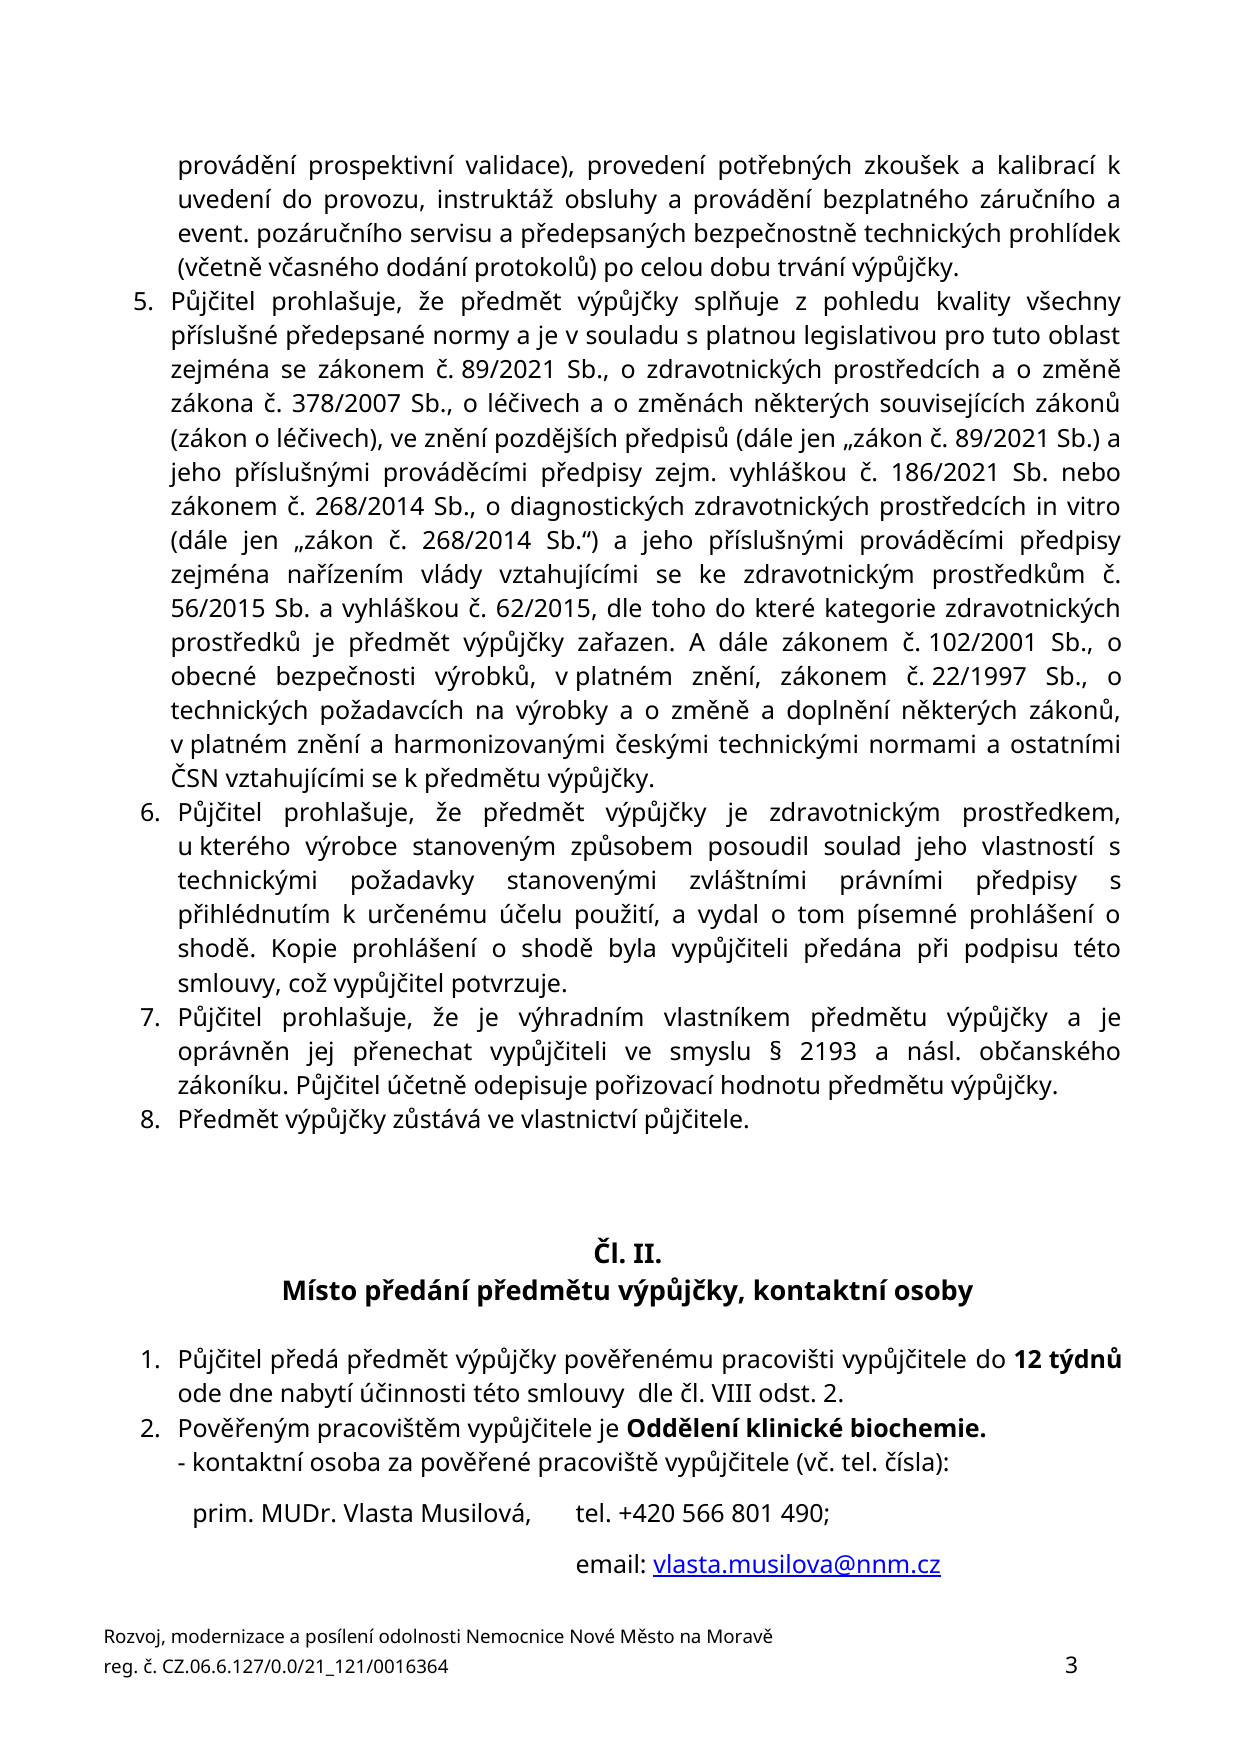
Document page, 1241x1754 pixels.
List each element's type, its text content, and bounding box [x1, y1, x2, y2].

text Místo předání předmětu výpůjčky, kontaktní osoby [133, 1271, 1122, 1308]
list Půjčitel prohlašuje, že předmět výpůjčky splňuje z pohledu kvality všechny příslušné předepsané normy a je v souladu s platnou legislativou pro tuto oblast zejména se zákonem č. 89/2021 Sb., o zdravotnických prostředcích a o změně zákona č. 378/2007 Sb., o léčivech a o změnách některých souvisejících zákonů (zákon o léčivech), ve znění pozdějších předpisů (dále jen „zákon č. 89/2021 Sb.) a jeho příslušnými prováděcími předpisy zejm. vyhláškou č. 186/2021 Sb. nebo zákonem č. 268/2014 Sb., o diagnostických zdravotnických prostředcích in vitro (dále jen „zákon č. 268/2014 Sb.“) a jeho příslušnými prováděcími předpisy zejména nařízením vlády vztahujícími se ke zdravotnickým prostředkům č. 56/2015 Sb. a vyhláškou č. 62/2015, dle toho do které kategorie zdravotnických prostředků je předmět výpůjčky zařazen. A dále zákonem č. 102/2001 Sb., o obecné bezpečnosti výrobků, v platném znění, zákonem č. 22/1997 Sb., o technických požadavcích na výrobky a o změně a doplnění některých zákonů, v platném znění a harmonizovanými českými technickými normami a ostatními ČSN vztahujícími se k předmětu výpůjčky. [133, 284, 1122, 795]
text email: vlasta.musilova@nnm.cz [561, 1546, 1122, 1580]
list Půjčitel předá předmět výpůjčky pověřenému pracovišti vypůjčitele do 12 týdnů ode dne nabytí účinnosti této smlouvy dle čl. VIII odst. 2. [140, 1342, 1122, 1410]
list Předmět výpůjčky zůstává ve vlastnictví půjčitele. [140, 1101, 1122, 1136]
text - kontaktní osoba za pověřené pracoviště vypůjčitele (vč. tel. čísla): [177, 1444, 1122, 1478]
list Půjčitel prohlašuje, že předmět výpůjčky je zdravotnickým prostředkem, u kterého výrobce stanoveným způsobem posoudil soulad jeho vlastností s technickými požadavky stanovenými zvláštními právními předpisy s přihlédnutím k určenému účelu použití, a vydal o tom písemné prohlášení o shodě. Kopie prohlášení o shodě byla vypůjčiteli předána při podpisu této smlouvy, což vypůjčitel potvrzuje. [140, 795, 1122, 999]
list Pověřeným pracovištěm vypůjčitele je Oddělení klinické biochemie. [140, 1410, 1122, 1444]
text Čl. II. [133, 1234, 1122, 1271]
list Půjčitel prohlašuje, že je výhradním vlastníkem předmětu výpůjčky a je oprávněn jej přenechat vypůjčiteli ve smyslu § násl. občanského zákoníku. Půjčitel účetně odepisuje pořizovací hodnotu předmětu výpůjčky. [140, 999, 1122, 1101]
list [140, 148, 1122, 284]
text prim. MUDr. Vlasta Musilová, tel. +420 566 801 490; [192, 1495, 1122, 1529]
